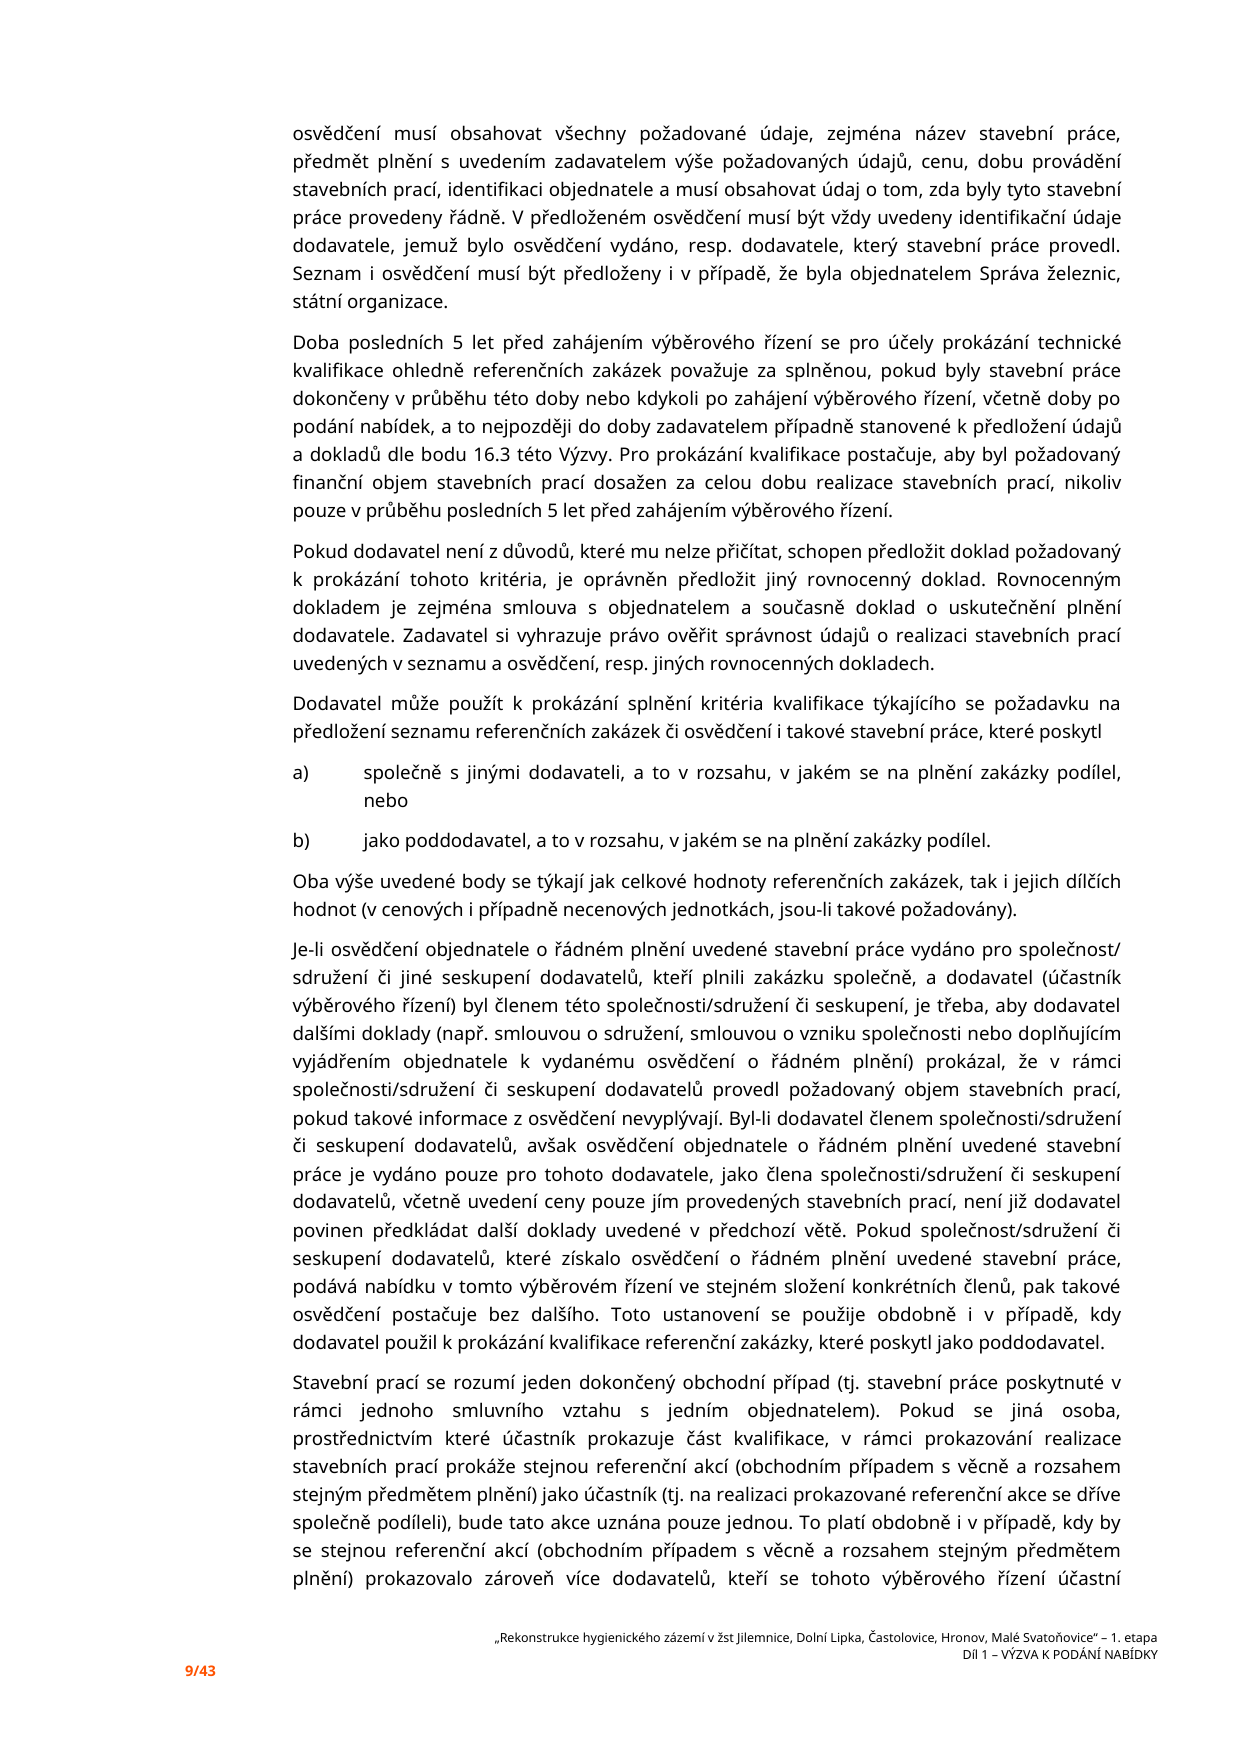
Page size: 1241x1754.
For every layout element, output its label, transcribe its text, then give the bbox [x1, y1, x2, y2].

text b) jako poddodavatel, a to v rozsahu, v jakém se na plnění zakázky podílel. [292, 828, 1122, 853]
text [292, 1369, 1122, 1591]
text Pokud dodavatel není z důvodů, které mu nelze přičítat, schopen předložit doklad požadovaný k prokázání tohoto kritéria, je oprávněn předložit jiný rovnocenný doklad. Rovnocenným dokladem je zejména smlouva s objednatelem a současně doklad o uskutečnění plnění dodavatele. Zadavatel si vyhrazuje právo ověřit správnost údajů o realizaci stavebních prací uvedených v seznamu a osvědčení, resp. jiných rovnocenných dokladech. [292, 538, 1122, 676]
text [292, 121, 1122, 314]
text Je-li osvědčení objednatele o řádném plnění uvedené stavební práce vydáno pro společnost/ sdružení či jiné seskupení dodavatelů, kteří plnili zakázku společně, a dodavatel (účastník výběrového řízení) byl členem této společnosti/sdružení či seskupení, je třeba, aby dodavatel dalšími doklady (např. smlouvou o sdružení, smlouvou o vzniku společnosti nebo doplňujícím vyjádřením objednatele k vydanému osvědčení o řádném plnění) prokázal, že v rámci společnosti/sdružení či seskupení dodavatelů provedl požadovaný objem stavebních prací, pokud takové informace z osvědčení nevyplývají. Byl-li dodavatel členem společnosti/sdružení či seskupení dodavatelů, avšak osvědčení objednatele o řádném plnění uvedené stavební práce je vydáno pouze pro tohoto dodavatele, jako člena společnosti/sdružení či seskupení dodavatelů, včetně uvedení ceny pouze jím provedených stavebních prací, není již dodavatel povinen předkládat další doklady uvedené v předchozí větě. Pokud společnost/sdružení či seskupení dodavatelů, které získalo osvědčení o řádném plnění uvedené stavební práce, podává nabídku v tomto výběrovém řízení ve stejném složení konkrétních členů, pak takové osvědčení postačuje bez dalšího. Toto ustanovení se použije obdobně i v případě, kdy dodavatel použil k prokázání kvalifikace referenční zakázky, které poskytl jako poddodavatel. [292, 937, 1122, 1354]
text Doba posledních 5 let před zahájením výběrového řízení se pro účely prokázání technické kvalifikace ohledně referenčních zakázek považuje za splněnou, pokud byly stavební práce dokončeny v průběhu této doby nebo kdykoli po zahájení výběrového řízení, včetně doby po podání nabídek, a to nejpozději do doby zadavatelem případně stanovené k předložení údajů a dokladů dle bodu 16.3 této Výzvy. Pro prokázání kvalifikace postačuje, aby byl požadovaný finanční objem stavebních prací dosažen za celou dobu realizace stavebních prací, nikoliv pouze v průběhu posledních 5 let před zahájením výběrového řízení. [292, 329, 1122, 523]
text Dodavatel může použít k prokázání splnění kritéria kvalifikace týkajícího se požadavku na předložení seznamu referenčních zakázek či osvědčení i takové stavební práce, které poskytl [292, 691, 1122, 744]
text Oba výše uvedené body se týkají jak celkové hodnoty referenčních zakázek, tak i jejich dílčích hodnot (v cenových i případně necenových jednotkách, jsou-li takové požadovány). [292, 868, 1122, 922]
text a) společně s jinými dodavateli, a to v rozsahu, v jakém se na plnění zakázky podílel, nebo [292, 759, 1122, 813]
